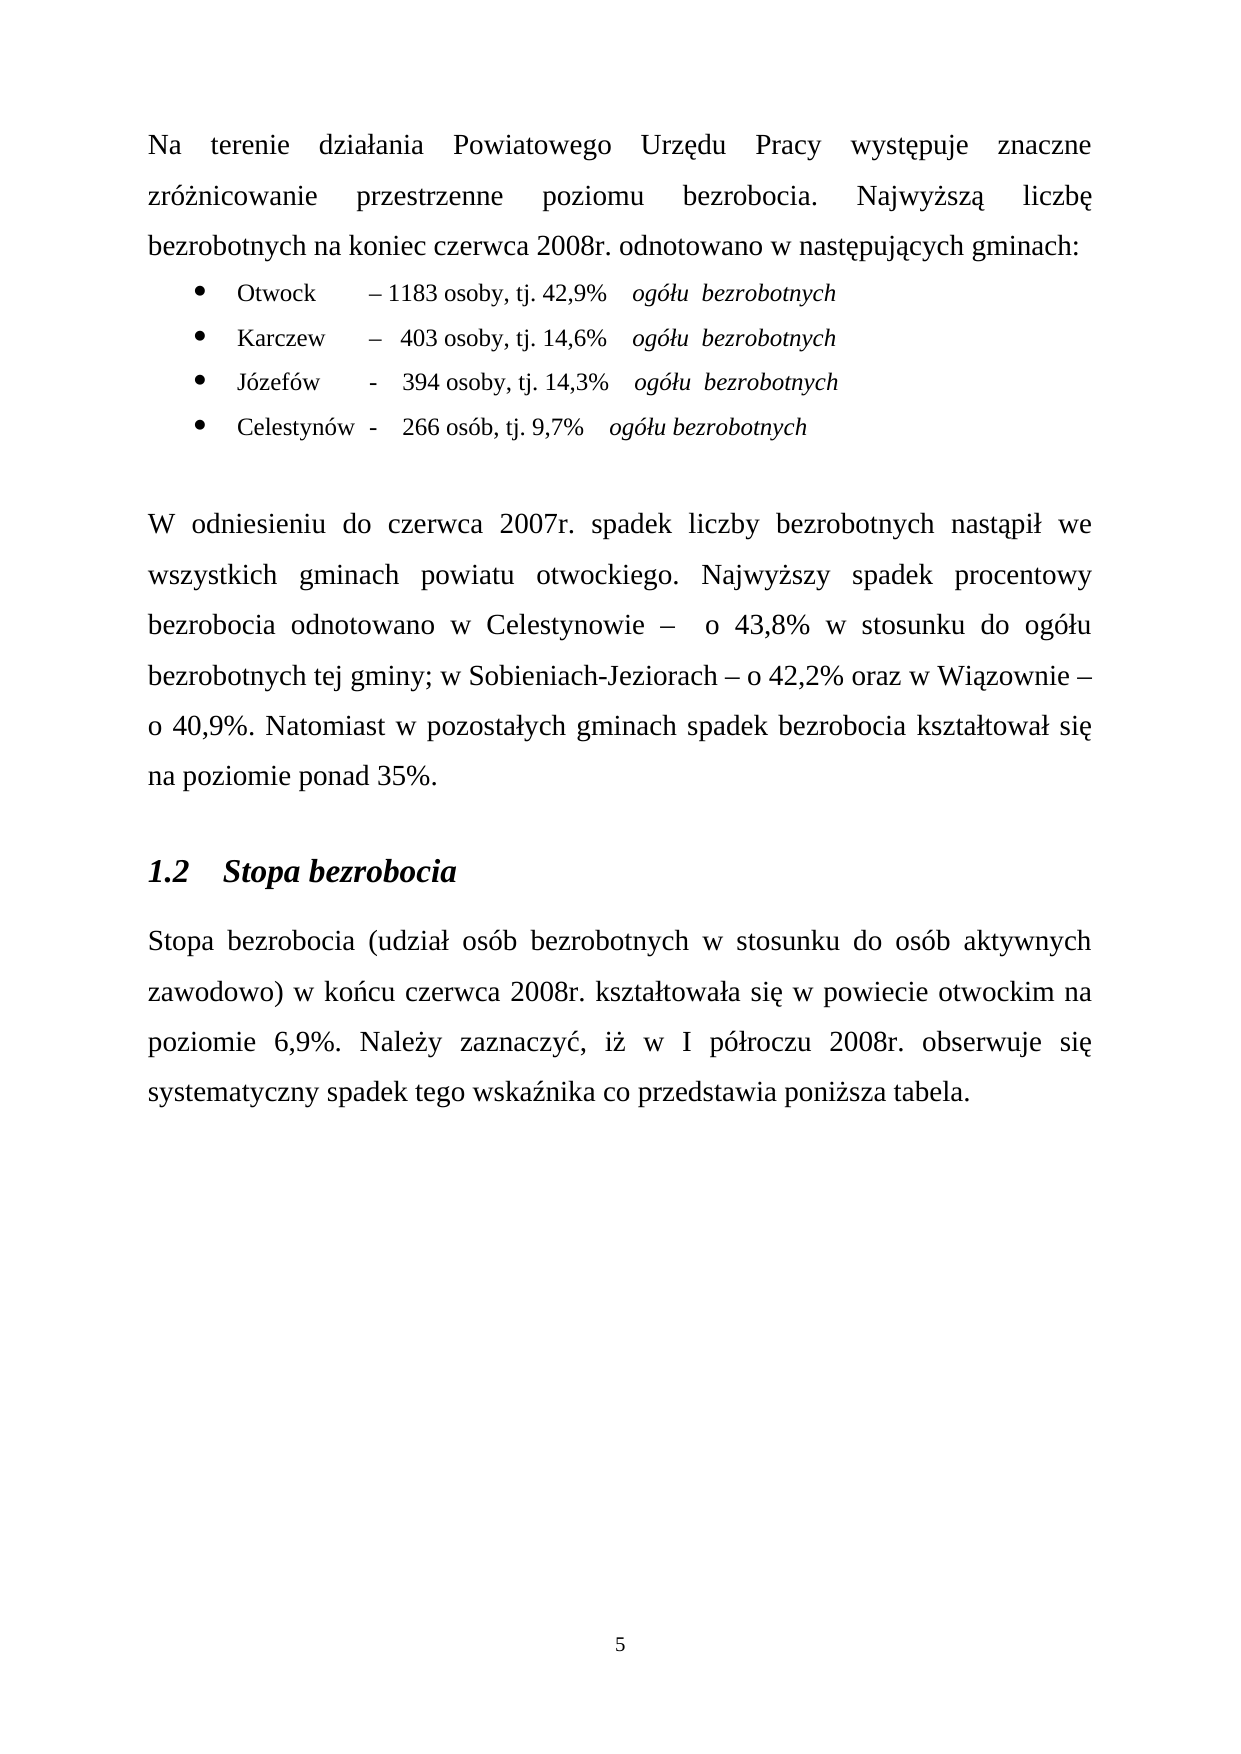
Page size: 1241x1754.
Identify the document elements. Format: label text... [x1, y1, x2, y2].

list Józefów - 394 osoby, tj. 14,3% ogółu bezrobotnych [195, 367, 1093, 397]
text Na terenie działania Powiatowego Urzędu Pracy występuje znaczne zróżnicowanie przestrzenne poziomu bezrobocia. Najwyższą liczbę bezrobotnych na koniec czerwca 2008r. odnotowano w następujących gminach: [148, 127, 1093, 262]
list Karczew – 403 osoby, tj. 14,6% ogółu bezrobotnych [195, 323, 1093, 353]
text W odniesieniu do czerwca 2007r. spadek liczby bezrobotnych nastąpił we wszystkich gminach powiatu otwockiego. Najwyższy spadek procentowy bezrobocia odnotowano w Celestynowie – o 43,8% w stosunku do ogółu bezrobotnych tej gminy; w Sobieniach-Jeziorach – o 42,2% oraz w Wiązownie – o 40,9%. Natomiast w pozostałych gminach spadek bezrobocia kształtował się na poziomie ponad 35%. [148, 507, 1093, 792]
list Stopa bezrobocia [148, 852, 1093, 890]
text Stopa bezrobocia (udział osób bezrobotnych w stosunku do osób aktywnych zawodowo) w końcu czerwca 2008r. kształtowała się w powiecie otwockim na poziomie 6,9%. Należy zaznaczyć, iż w I półroczu 2008r. obserwuje się systematyczny spadek tego wskaźnika co przedstawia poniższa tabela. [148, 923, 1093, 1108]
list Celestynów - 266 osób, tj. 9,7% ogółu bezrobotnych [195, 412, 1093, 442]
list Otwock – 1183 osoby, tj. 42,9% ogółu bezrobotnych [195, 278, 1093, 308]
